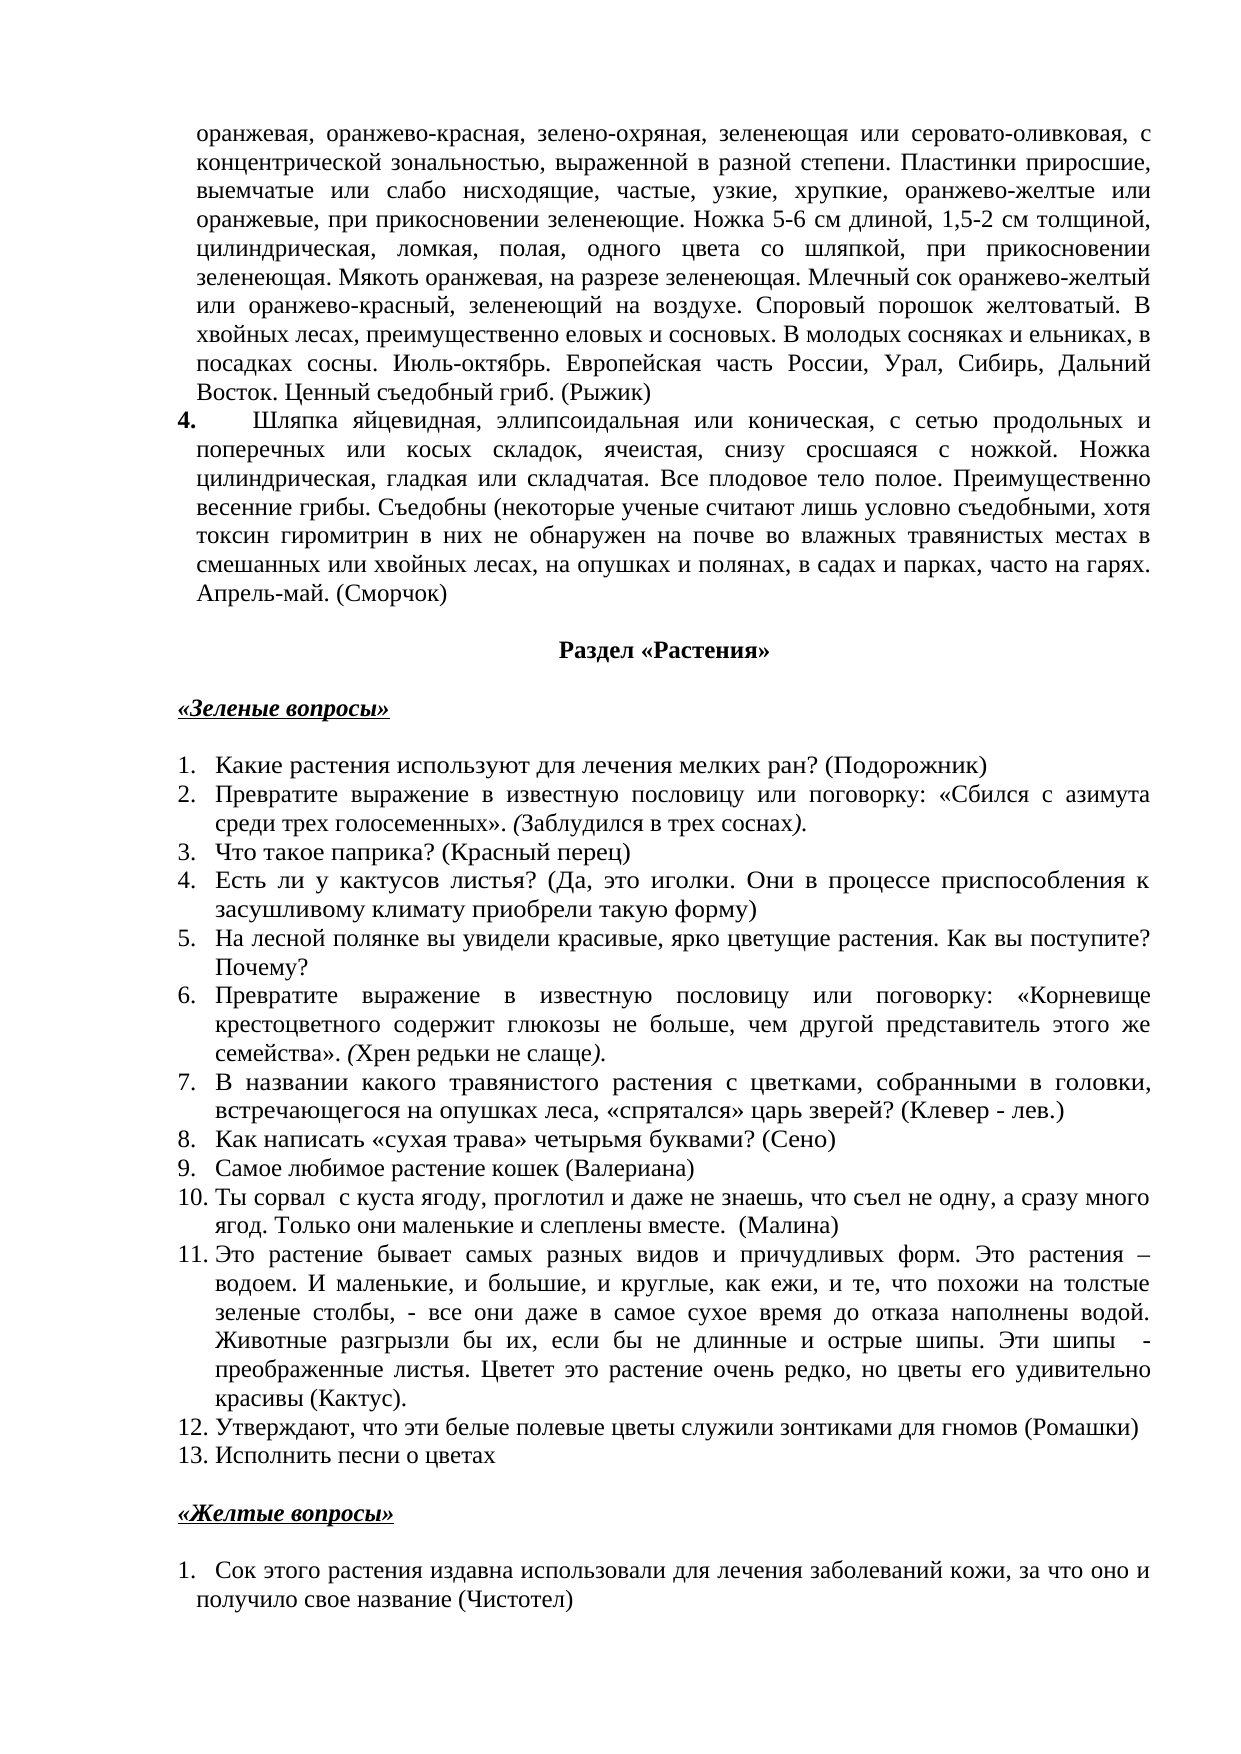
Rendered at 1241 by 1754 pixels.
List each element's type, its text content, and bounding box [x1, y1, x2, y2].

list Есть ли у кактусов листья? (Да, это иголки. Они в процессе приспособления к засушливому климату приобрели такую форму) [177, 866, 1152, 923]
text «Желтые вопросы» [177, 1498, 1152, 1527]
list Самое любимое растение кошек (Валериана) [177, 1153, 1152, 1182]
list Утверждают, что эти белые полевые цветы служили зонтиками для гномов (Ромашки) [177, 1412, 1152, 1441]
list Превратите выражение в известную пословицу или поговорку: «Сбился с азимута среди трех голосеменных». (Заблудился в трех соснах). [177, 779, 1152, 837]
list Сок этого растения издавна использовали для лечения заболеваний кожи, за что оно и получило свое название (Чистотел) [177, 1556, 1152, 1613]
list Как написать «сухая трава» четырьмя буквами? (Сено) [177, 1124, 1152, 1153]
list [177, 118, 1152, 406]
list Какие растения используют для лечения мелких ран? (Подорожник) [177, 751, 1152, 779]
list Ты сорвал с куста ягоду, проглотил и даже не знаешь, что съел не одну, а сразу много ягод. Только они маленькие и слеплены вместе. (Малина) [177, 1182, 1152, 1239]
list Превратите выражение в известную пословицу или поговорку: «Корневище крестоцветного содержит глюкозы не больше, чем другой представитель этого же семейства». (Хрен редьки не слаще). [177, 981, 1152, 1067]
list На лесной полянке вы увидели красивые, ярко цветущие растения. Как вы поступите? Почему? [177, 923, 1152, 981]
text Раздел «Растения» [177, 636, 1152, 664]
list Исполнить песни о цветах [177, 1441, 1152, 1469]
list Это растение бывает самых разных видов и причудливых форм. Это растения – водоем. И маленькие, и большие, и круглые, как ежи, и те, что похожи на толстые зеленые столбы, - все они даже в самое сухое время до отказа наполнены водой. Животные разгрызли бы их, если бы не длинные и острые шипы. Эти шипы - преображенные листья. Цветет это растение очень редко, но цветы его удивительно красивы (Кактус). [177, 1239, 1152, 1412]
list Шляпка яйцевидная, эллипсоидальная или коническая, с сетью продольных и поперечных или косых складок, ячеистая, снизу сросшаяся с ножкой. Ножка цилиндрическая, гладкая или складчатая. Все плодовое тело полое. Преимущественно весенние грибы. Съедобны (некоторые ученые считают лишь условно съедобными, хотя токсин гиромитрин в них не обнаружен на почве во влажных травянистых местах в смешанных или хвойных лесах, на опушках и полянах, в садах и парках, часто на гарях. Апрель-май. (Сморчок) [177, 406, 1152, 607]
list Что такое паприка? (Красный перец) [177, 837, 1152, 866]
text «Зеленые вопросы» [177, 693, 1152, 722]
list В названии какого травянистого растения с цветками, собранными в головки, встречающегося на опушках леса, «спрятался» царь зверей? (Клевер - лев.) [177, 1067, 1152, 1124]
